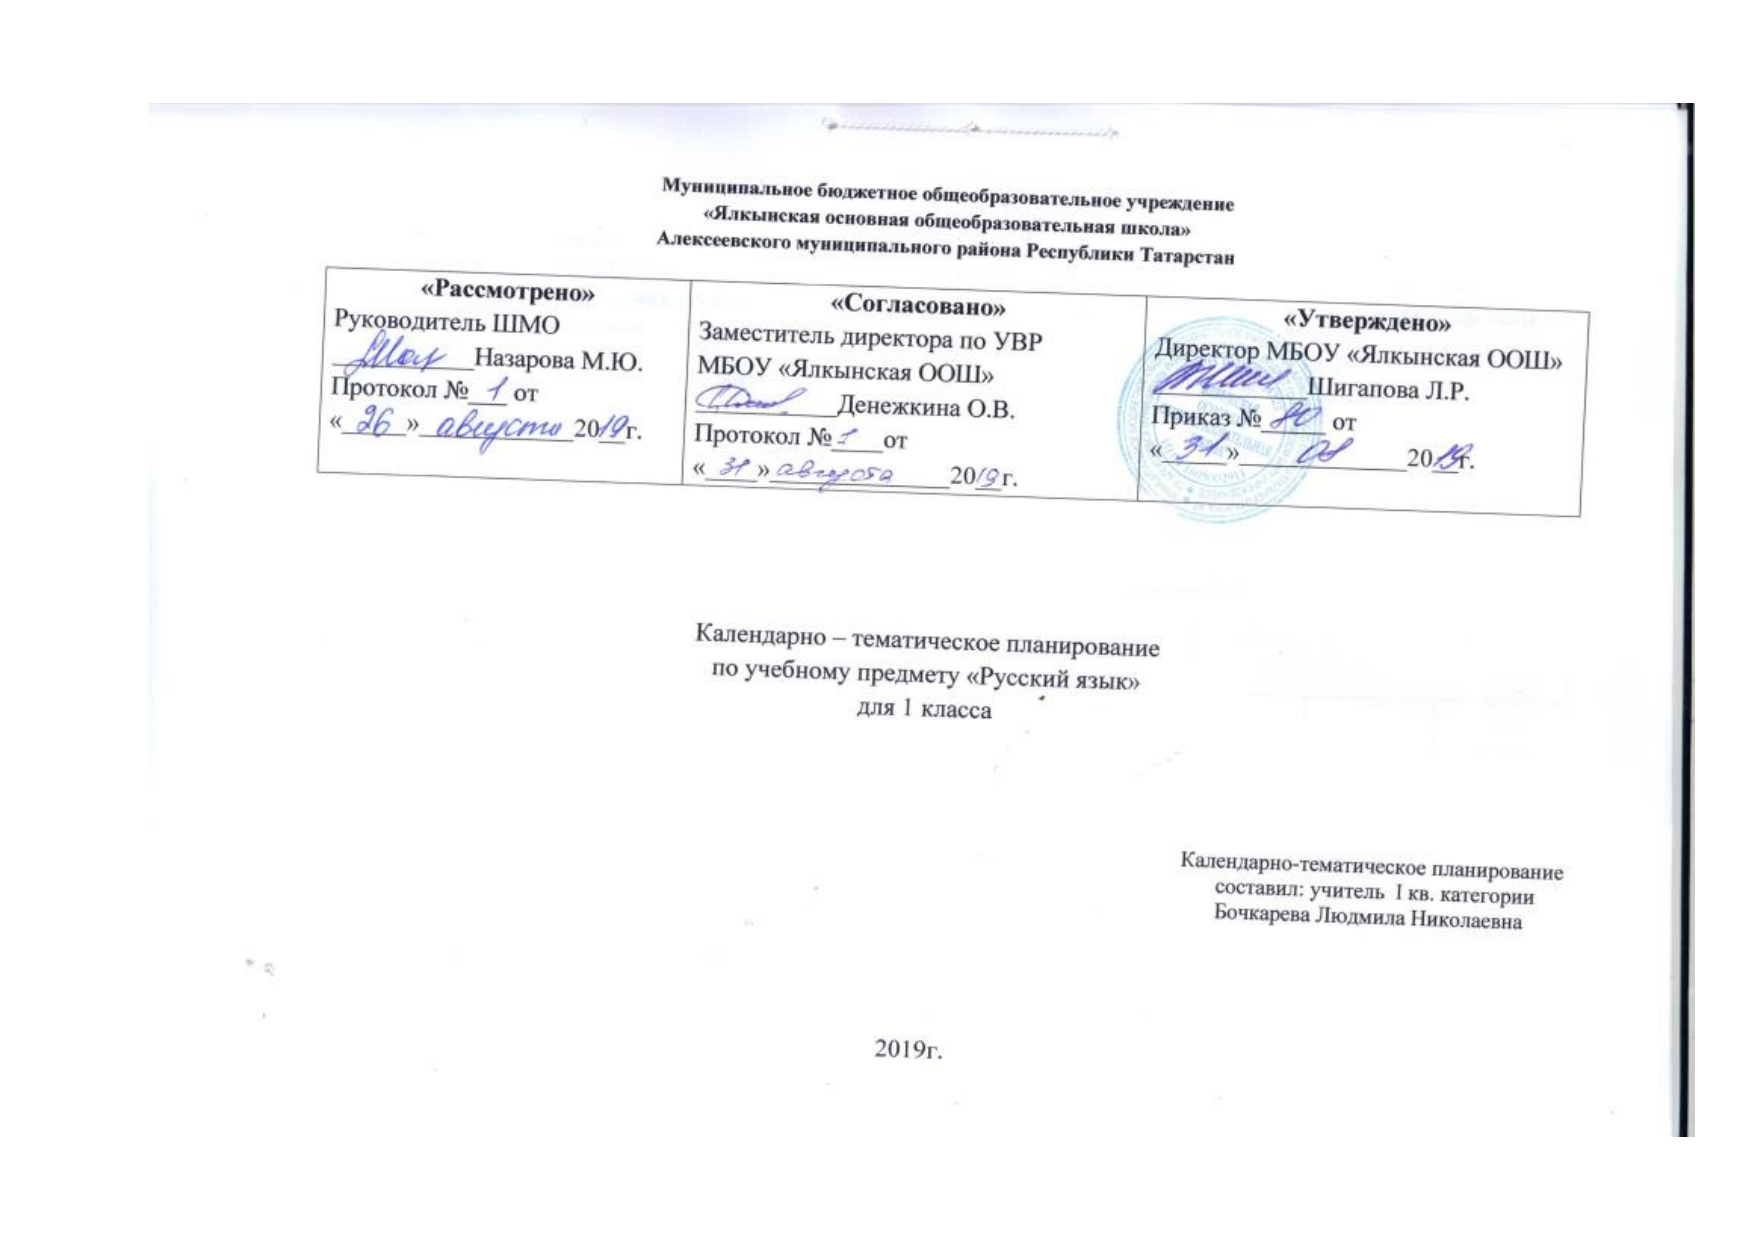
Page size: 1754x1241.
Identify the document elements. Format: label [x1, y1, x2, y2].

picture [147, 103, 1695, 1137]
